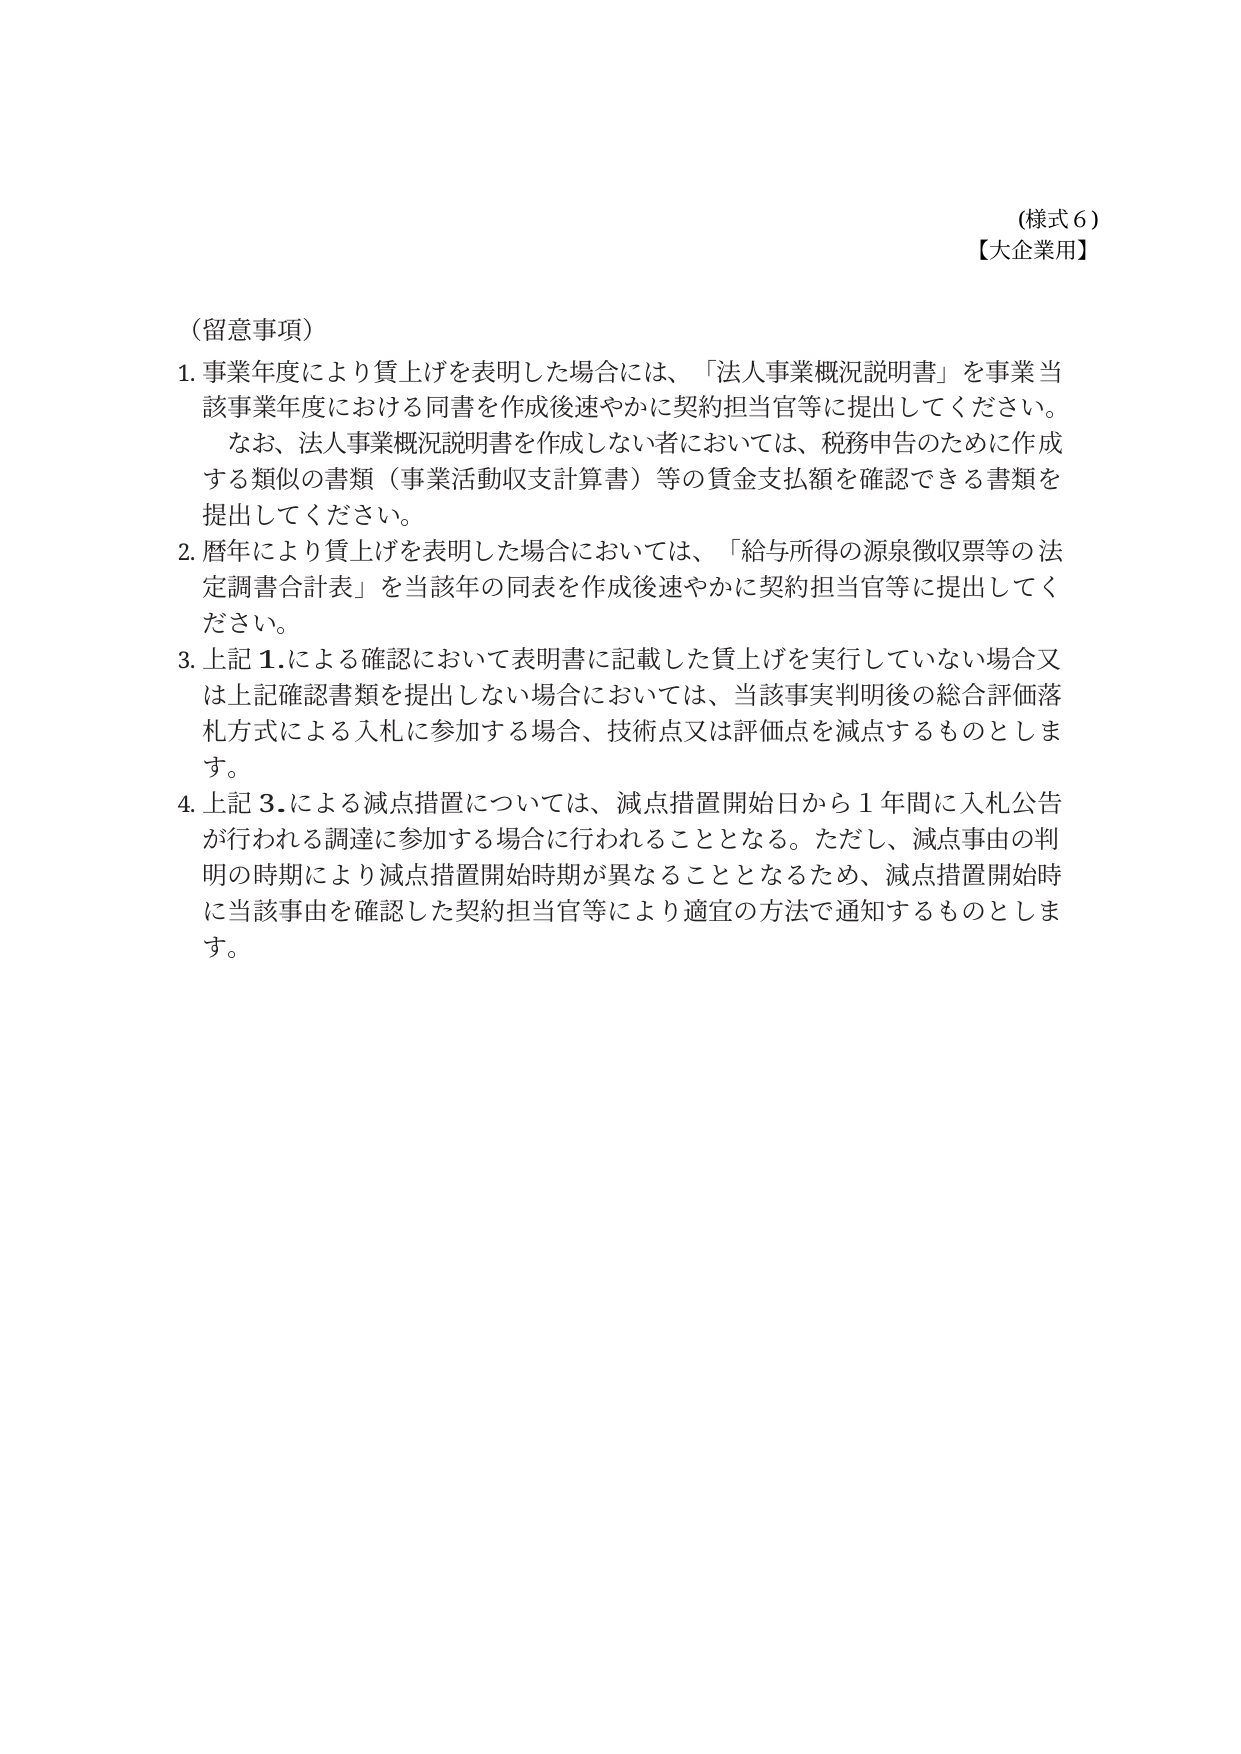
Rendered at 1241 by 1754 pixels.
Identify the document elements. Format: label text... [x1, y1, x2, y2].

list 暦年により賃上げを表明した場合においては、「給与所得の源泉徴収票等の法定調書合計表」を当該年の同表を作成後速やかに契約担当官等に提出してください。 [177, 532, 1063, 640]
text （留意事項） [177, 311, 1098, 347]
list 上記1.による確認において表明書に記載した賃上げを実行していない場合又は上記確認書類を提出しない場合においては、当該事実判明後の総合評価落札方式による入札に参加する場合、技術点又は評価点を減点するものとします。 [177, 640, 1063, 784]
list 事業年度により賃上げを表明した場合には、「法人事業概況説明書」を事業当該事業年度における同書を作成後速やかに契約担当官等に提出してください。 [177, 352, 1063, 424]
list 上記3.による減点措置については、減点措置開始日から１年間に入札公告が行われる調達に参加する場合に行われることとなる。ただし、減点事由の判明の時期により減点措置開始時期が異なることとなるため、減点措置開始時に当該事由を確認した契約担当官等により適宜の方法で通知するものとします。 [177, 784, 1063, 963]
text (様式６) [167, 202, 1098, 234]
text なお、法人事業概況説明書を作成しない者においては、税務申告のために作成する類似の書類（事業活動収支計算書）等の賃金支払額を確認できる書類を提出してください。 [202, 424, 1063, 532]
text 【大企業用】 [167, 234, 1098, 265]
